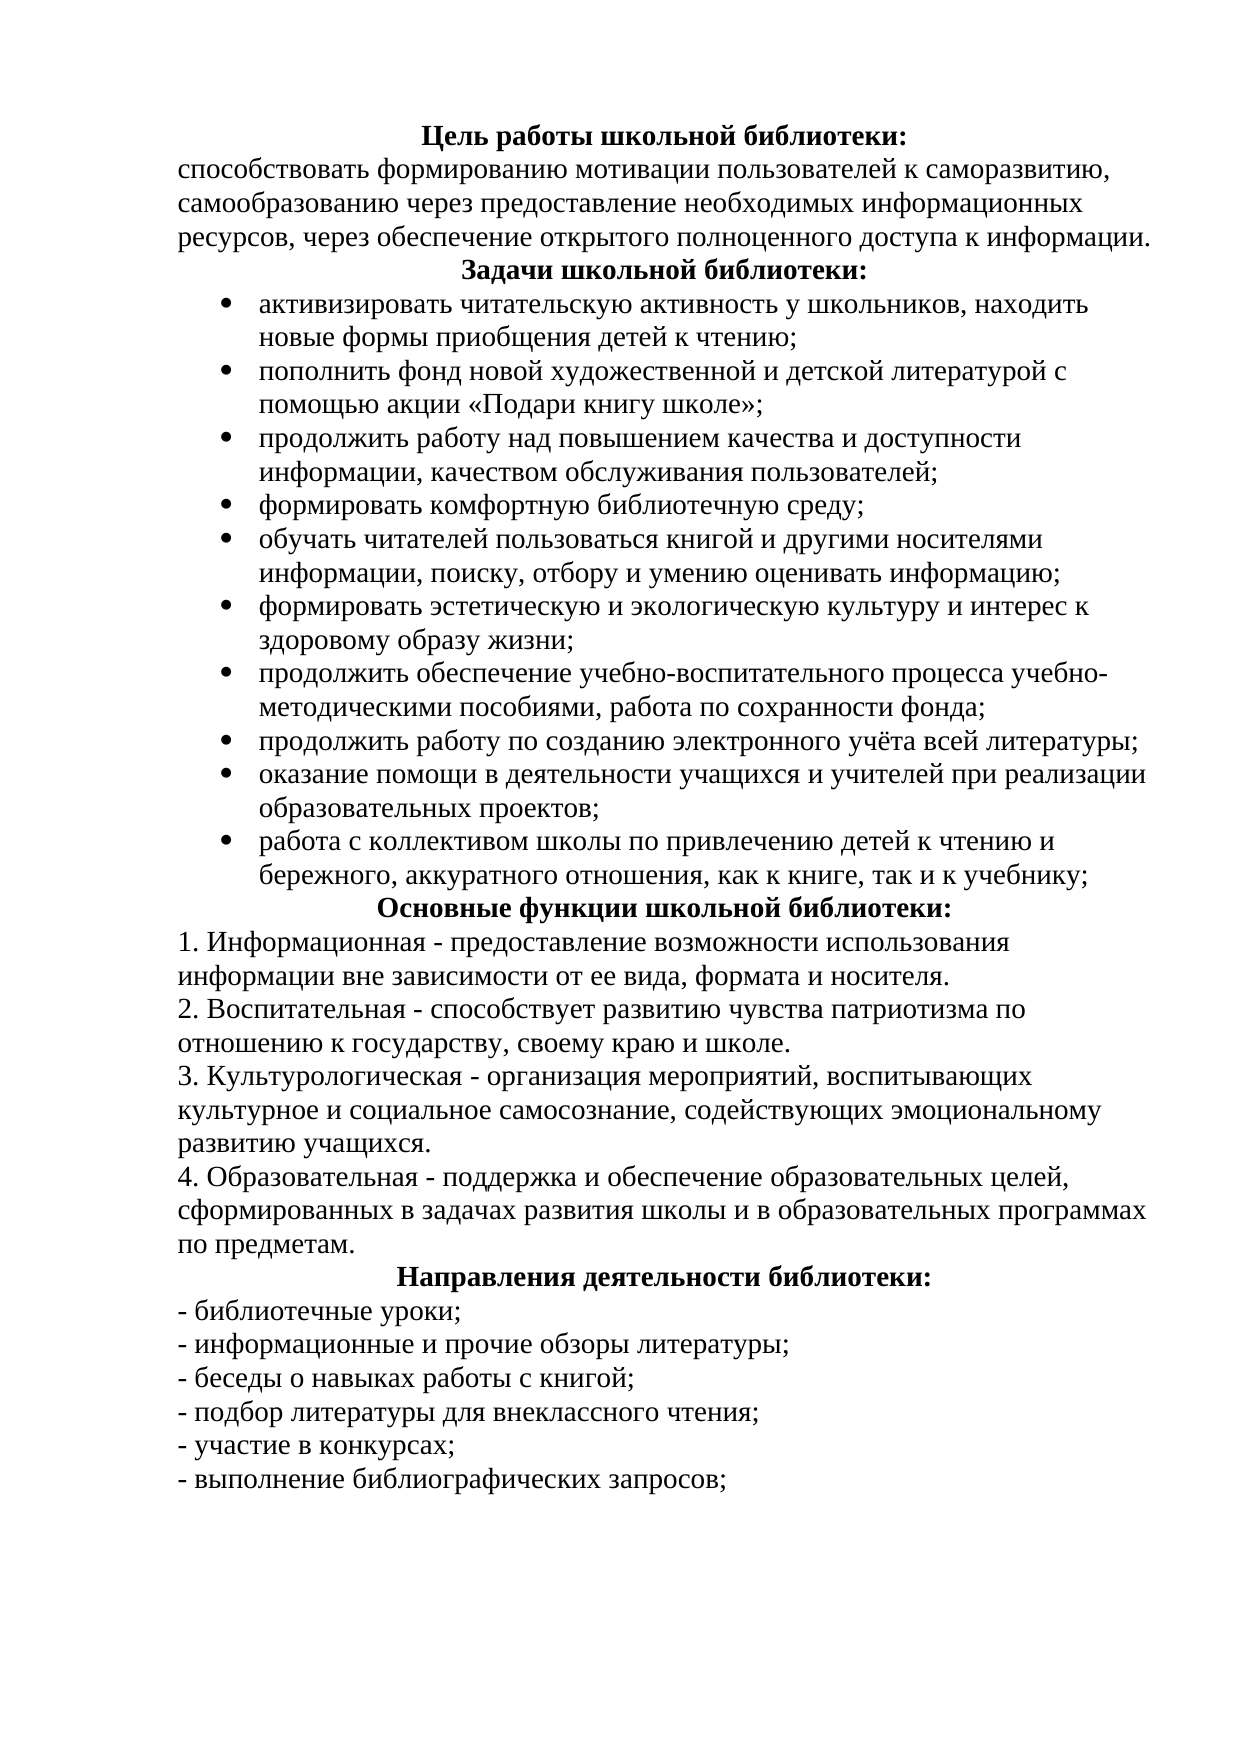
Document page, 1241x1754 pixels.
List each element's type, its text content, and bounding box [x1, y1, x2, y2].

text - библиотечные уроки; [177, 1293, 1152, 1327]
list пополнить фонд новой художественной и детской литературой с помощью акции «Подари книгу школе»; [221, 353, 1152, 420]
text - участие в конкурсах; [177, 1427, 1152, 1461]
text Задачи школьной библиотеки: [177, 252, 1152, 286]
list продолжить работу по созданию электронного учёта всей литературы; [221, 723, 1152, 756]
list продолжить работу над повышением качества и доступности информации, качеством обслуживания пользователей; [221, 420, 1152, 487]
list формировать комфортную библиотечную среду; [221, 487, 1152, 521]
text Основные функции школьной библиотеки: [177, 891, 1152, 924]
text Цель работы школьной библиотеки: [177, 118, 1152, 152]
text 4. Образовательная - поддержка и обеспечение образовательных целей, сформированных в задачах развития школы и в образовательных программах по предметам. [177, 1159, 1152, 1259]
text 3. Культурологическая - организация мероприятий, воспитывающих культурное и социальное самосознание, содействующих эмоциональному развитию учащихся. [177, 1058, 1152, 1159]
text способствовать формированию мотивации пользователей к саморазвитию, самообразованию через предоставление необходимых информационных ресурсов, через обеспечение открытого полноценного доступа к информации. [177, 152, 1152, 252]
text - выполнение библиографических запросов; [177, 1461, 1152, 1494]
text 2. Воспитательная - способствует развитию чувства патриотизма по отношению к государству, своему краю и школе. [177, 991, 1152, 1058]
list работа с коллективом школы по привлечению детей к чтению и бережного, аккуратного отношения, как к книге, так и к учебнику; [221, 823, 1152, 891]
text - беседы о навыках работы с книгой; [177, 1360, 1152, 1394]
list формировать эстетическую и экологическую культуру и интерес к здоровому образу жизни; [221, 588, 1152, 655]
text 1. Информационная - предоставление возможности использования информации вне зависимости от ее вида, формата и носителя. [177, 924, 1152, 991]
text - подбор литературы для внеклассного чтения; [177, 1394, 1152, 1427]
text - информационные и прочие обзоры литературы; [177, 1327, 1152, 1360]
list продолжить обеспечение учебно-воспитательного процесса учебно-методическими пособиями, работа по сохранности фонда; [221, 655, 1152, 723]
list обучать читателей пользоваться книгой и другими носителями информации, поиску, отбору и умению оценивать информацию; [221, 521, 1152, 588]
text Направления деятельности библиотеки: [177, 1259, 1152, 1293]
list оказание помощи в деятельности учащихся и учителей при реализации образовательных проектов; [221, 756, 1152, 823]
list активизировать читательскую активность у школьников, находить новые формы приобщения детей к чтению; [221, 286, 1152, 353]
